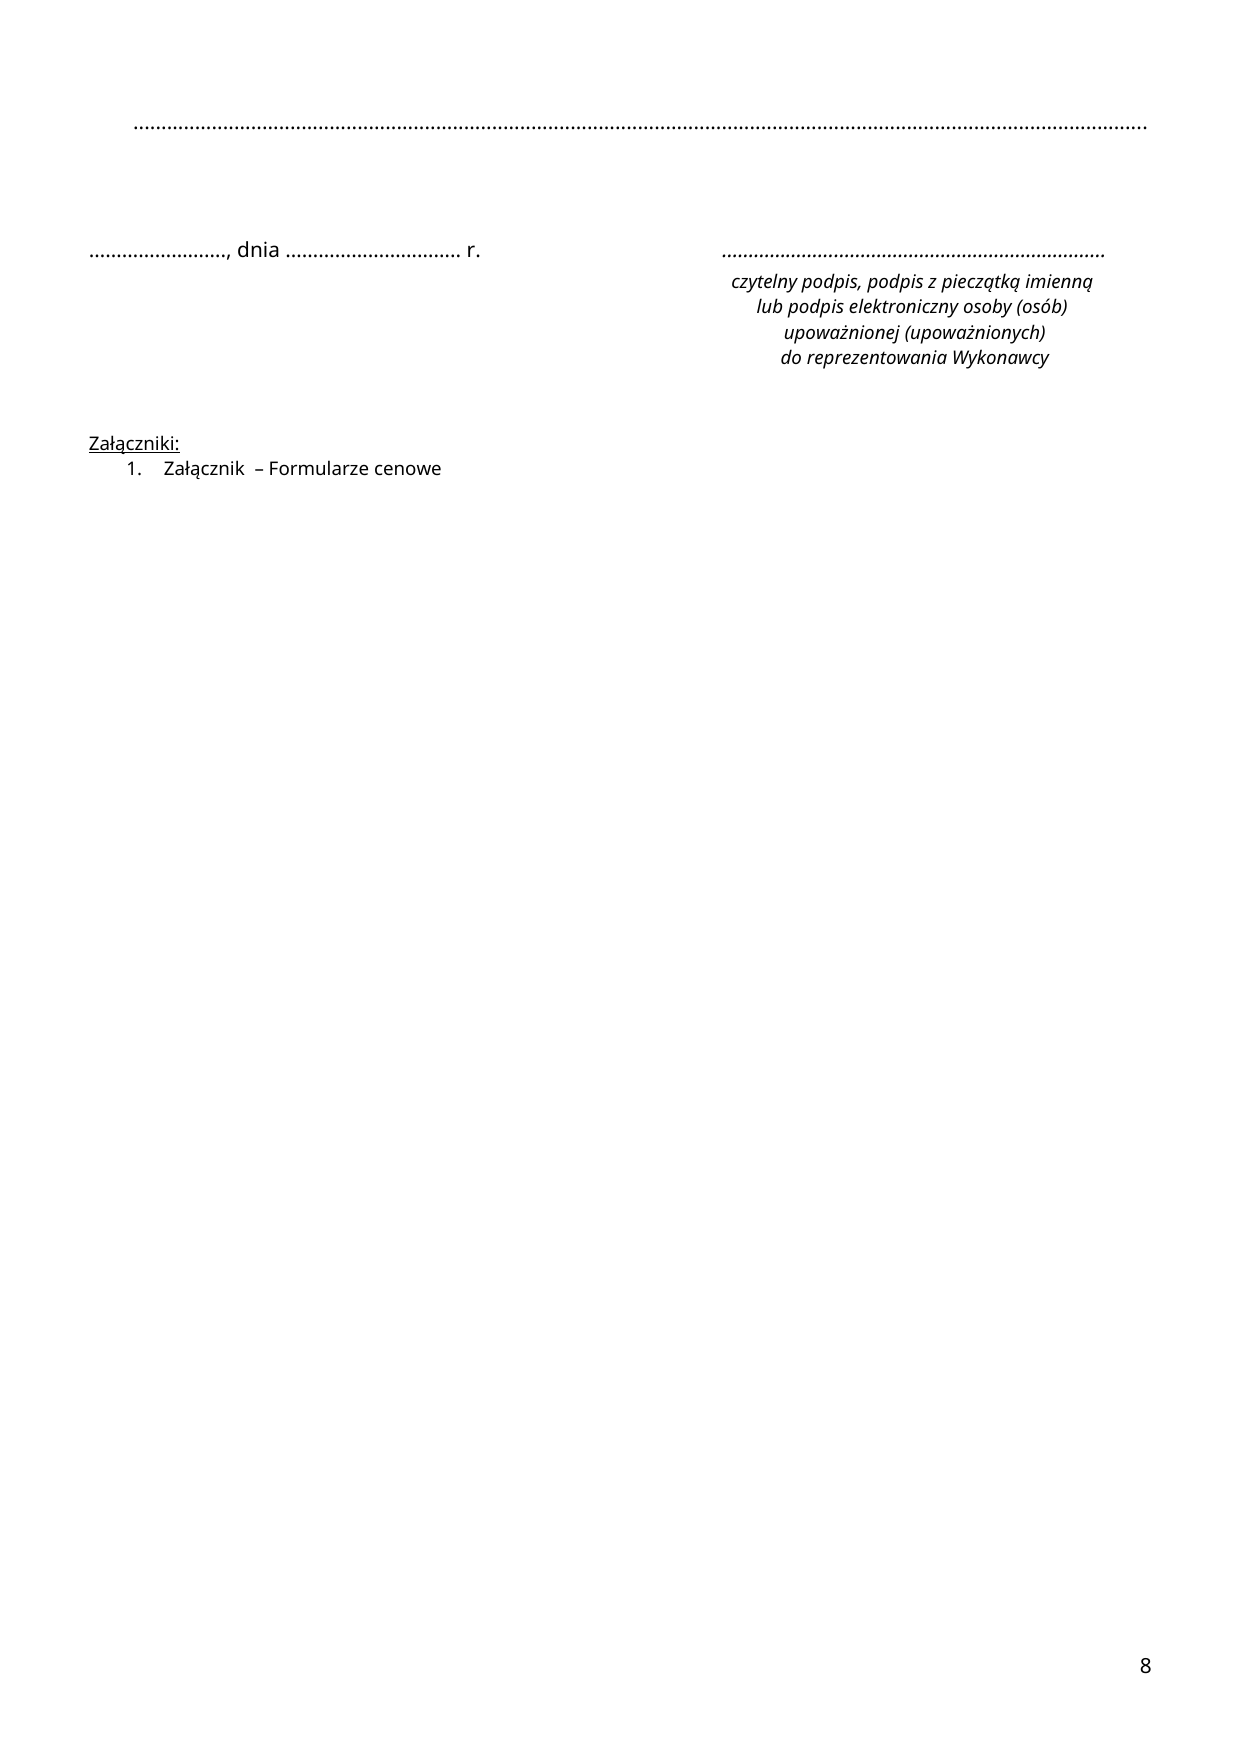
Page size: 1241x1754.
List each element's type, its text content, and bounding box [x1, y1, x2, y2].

text czytelny podpis, podpis z pieczątką imienną [89, 268, 1152, 294]
text upoważnionej (upoważnionych) [89, 319, 1152, 345]
text Załączniki: [89, 430, 1152, 455]
text ……………………., dnia ………………………….. r. ……………………………………………………………… [89, 236, 1152, 264]
text do reprezentowania Wykonawcy [89, 345, 1152, 370]
text lub podpis elektroniczny osoby (osób) [89, 294, 1152, 319]
list Załącznik – Formularze cenowe [126, 455, 1152, 481]
